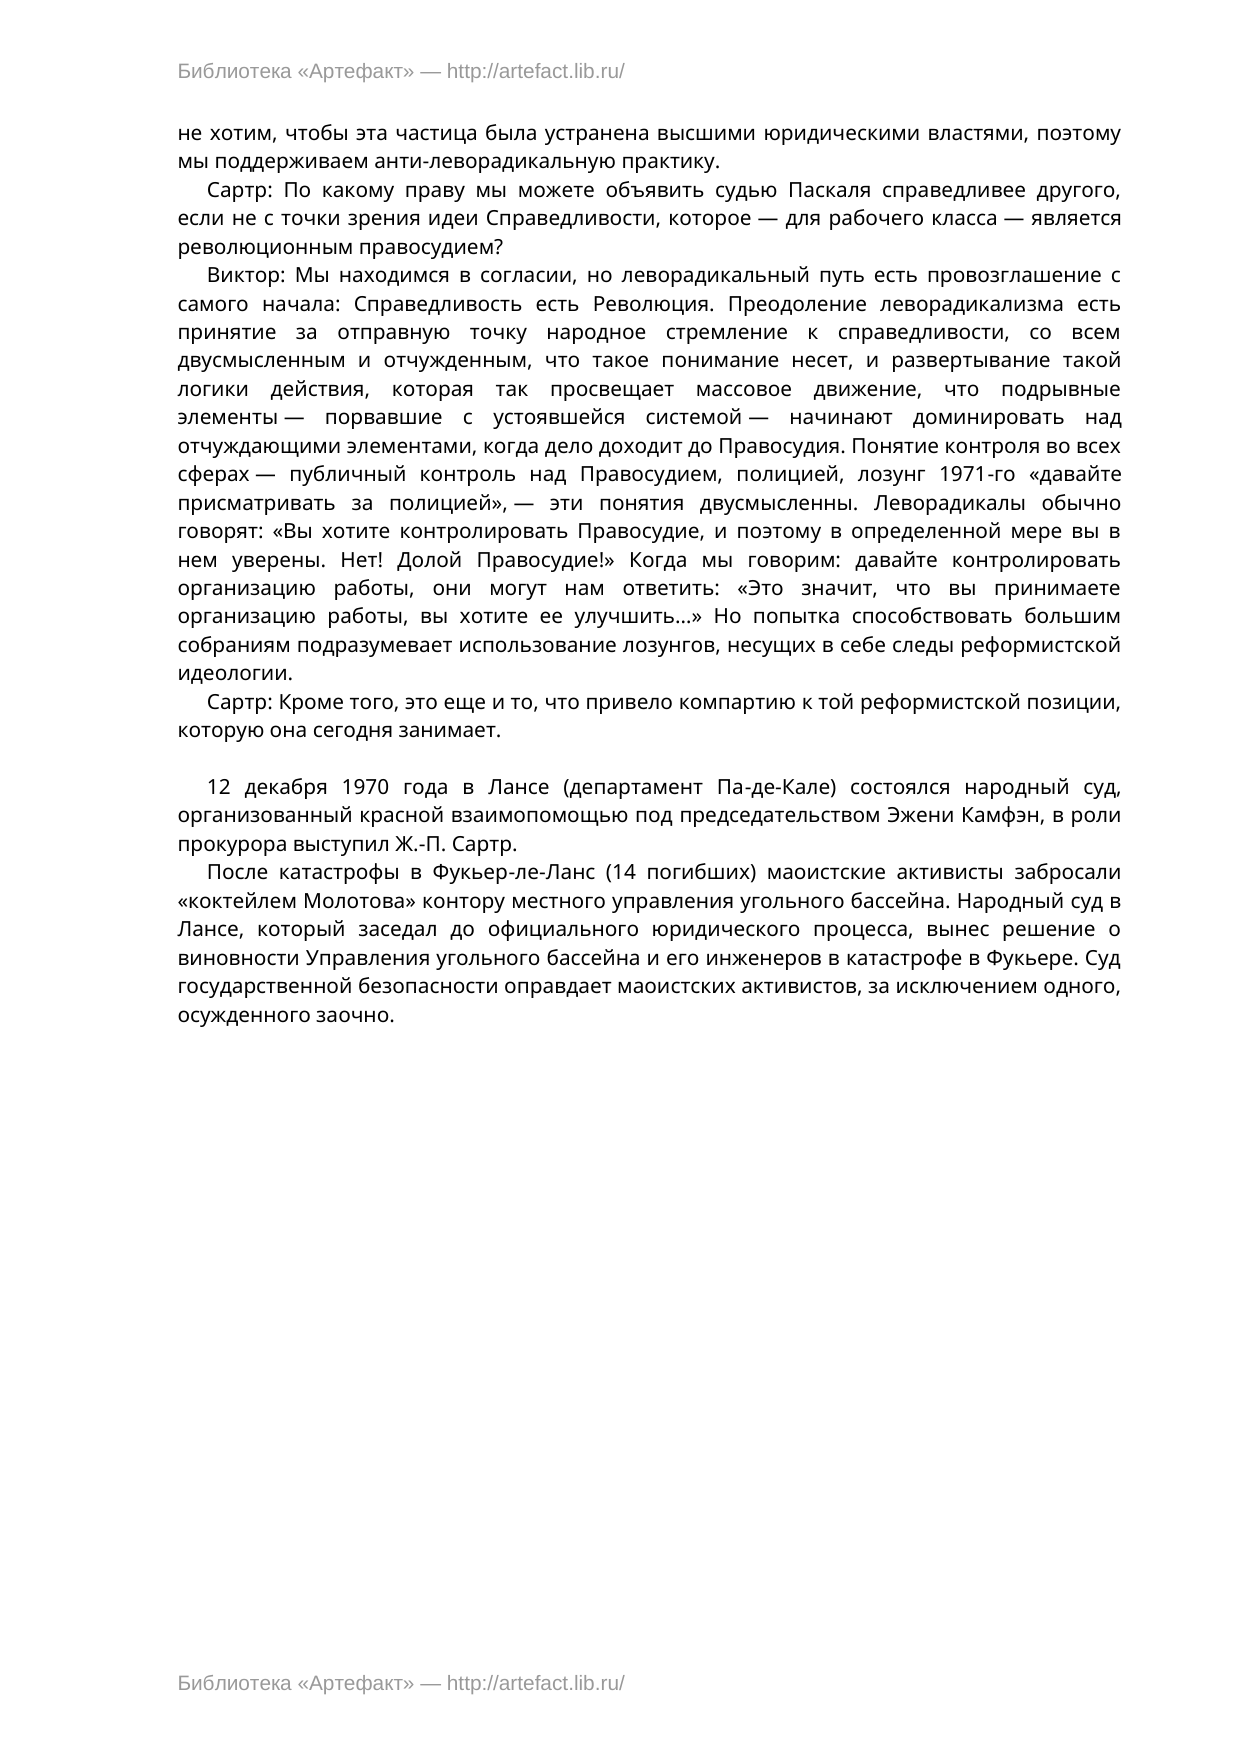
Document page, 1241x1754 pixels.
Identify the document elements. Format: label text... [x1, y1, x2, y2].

text 12 декабря 1970 года в Лансе (департамент Па-де-Кале) состоялся народный суд, организованный красной взаимопомощью под председательством Эжени Камфэн, в роли прокурора выступил Ж.-П. Сартр. [177, 772, 1122, 857]
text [177, 118, 1122, 175]
text Виктор: Мы находимся в согласии, но леворадикальный путь есть провозглашение с самого начала: Справедливость есть Революция. Преодоление леворадикализма есть принятие за отправную точку народное стремление к справедливости, со всем двусмысленным и отчужденным, что такое понимание несет, и развертывание такой логики действия, которая так просвещает массовое движение, что подрывные элементы — порвавшие с устоявшейся системой — начинают доминировать над отчуждающими элементами, когда дело доходит до Правосудия. Понятие контроля во всех сферах — публичный контроль над Правосудием, полицией, лозунг 1971-го «давайте присматривать за полицией», — эти понятия двусмысленны. Леворадикалы обычно говорят: «Вы хотите контролировать Правосудие, и поэтому в определенной мере вы в нем уверены. Нет! Долой Правосудие!» Когда мы говорим: давайте контролировать организацию работы, они могут нам ответить: «Это значит, что вы принимаете организацию работы, вы хотите ее улучшить…» Но попытка способствовать большим собраниям подразумевает использование лозунгов, несущих в себе следы реформистской идеологии. [177, 260, 1122, 687]
text После катастрофы в Фукьер-ле-Ланс (14 погибших) маоистские активисты забросали «коктейлем Молотова» контору местного управления угольного бассейна. Народный суд в Лансе, который заседал до официального юридического процесса, вынес решение о виновности Управления угольного бассейна и его инженеров в катастрофе в Фукьере. Суд государственной безопасности оправдает маоистских активистов, за исключением одного, осужденного заочно. [177, 857, 1122, 1028]
text Сартр: По какому праву мы можете объявить судью Паскаля справедливее другого, если не с точки зрения идеи Справедливости, которое — для рабочего класса — является революционным правосудием? [177, 175, 1122, 260]
text Сартр: Кроме того, это еще и то, что привело компартию к той реформистской позиции, которую она сегодня занимает. [177, 687, 1122, 744]
